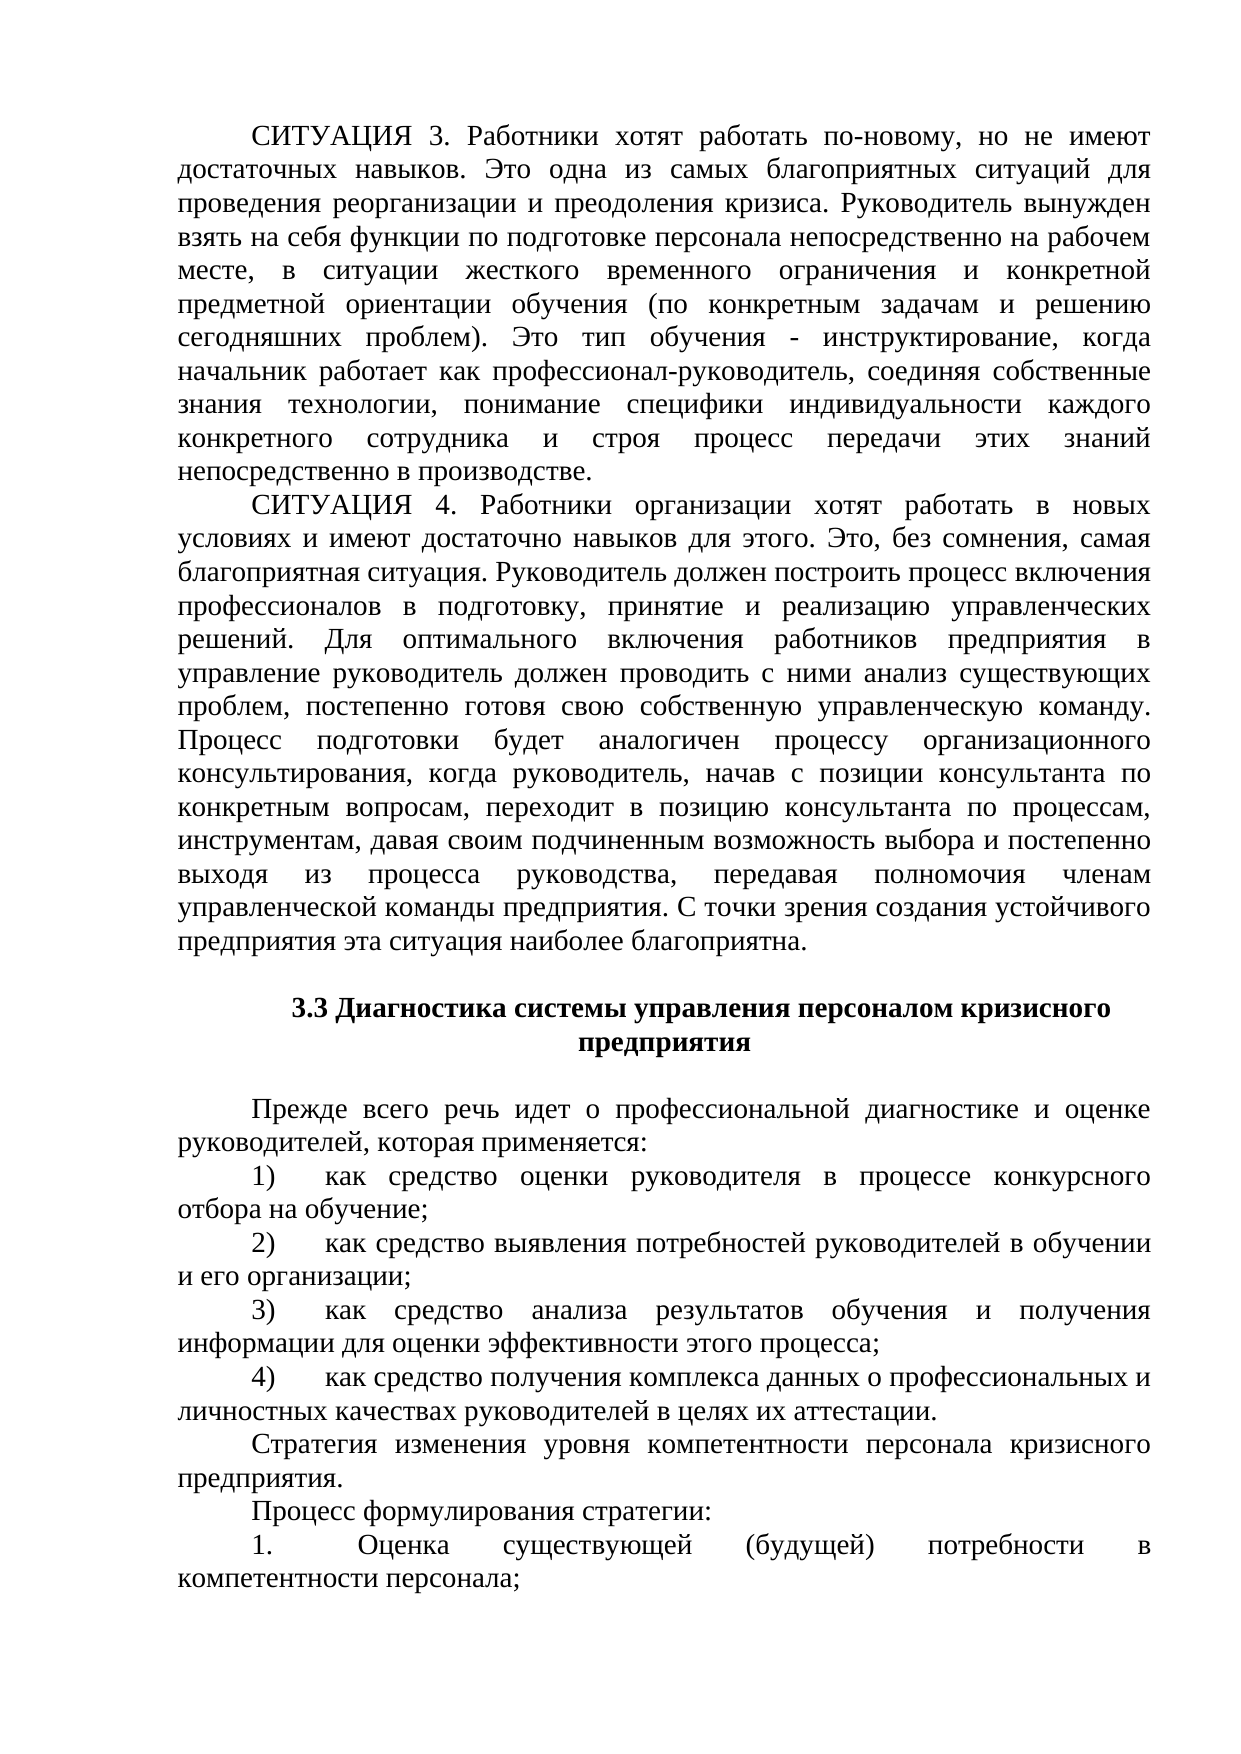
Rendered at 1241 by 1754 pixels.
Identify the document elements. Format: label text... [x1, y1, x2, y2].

text 3.3 Диагностика системы управления персоналом кризисного предприятия [177, 990, 1152, 1057]
list как средство выявления потребностей руководителей в обучении и его организации; [177, 1225, 1152, 1292]
text Прежде всего речь идет о профессиональной диагностике и оценке руководителей, которая применяется: [177, 1091, 1152, 1158]
list Оценка существующей (будущей) потребности в компетентности персонала; [177, 1527, 1152, 1594]
list как средство анализа результатов обучения и получения информации для оценки эффективности этого процесса; [177, 1292, 1152, 1359]
list как средство получения комплекса данных о профессиональных и личностных качествах руководителей в целях их аттестации. [177, 1359, 1152, 1426]
text Стратегия изменения уровня компетентности персонала кризисного предприятия. [177, 1426, 1152, 1493]
text Процесс формулирования стратегии: [177, 1493, 1152, 1527]
text Ситуация 4. Работники организации хотят работать в новых условиях и имеют достаточно навыков для этого. Это, без сомнения, самая благоприятная ситуация. Руководитель должен построить процесс включения профессионалов в подготовку, принятие и реализацию управленческих решений. Для оптимального включения работников предприятия в управление руководитель должен проводить с ними анализ существующих проблем, постепенно готовя свою собственную управленческую команду. Процесс подготовки будет аналогичен процессу организационного консультирования, когда руководитель, начав с позиции консультанта по конкретным вопросам, переходит в позицию консультанта по процессам, инструментам, давая своим подчиненным возможность выбора и постепенно выходя из процесса руководства, передавая полномочия членам управленческой команды предприятия. С точки зрения создания устойчивого предприятия эта ситуация наиболее благоприятна. [177, 487, 1152, 957]
list как средство оценки руководителя в процессе конкурсного отбора на обучение; [177, 1158, 1152, 1225]
text Ситуация 3. Работники хотят работать по-новому, но не имеют достаточных навыков. Это одна из самых благоприятных ситуаций для проведения реорганизации и преодоления кризиса. Руководитель вынужден взять на себя функции по подготовке персонала непосредственно на рабочем месте, в ситуации жесткого временного ограничения и конкретной предметной ориентации обучения (по конкретным задачам и решению сегодняшних проблем). Это тип обучения - инструктирование, когда начальник работает как профессионал-руководитель, соединяя собственные знания технологии, понимание специфики индивидуальности каждого конкретного сотрудника и строя процесс передачи этих знаний непосредственно в производстве. [177, 118, 1152, 487]
